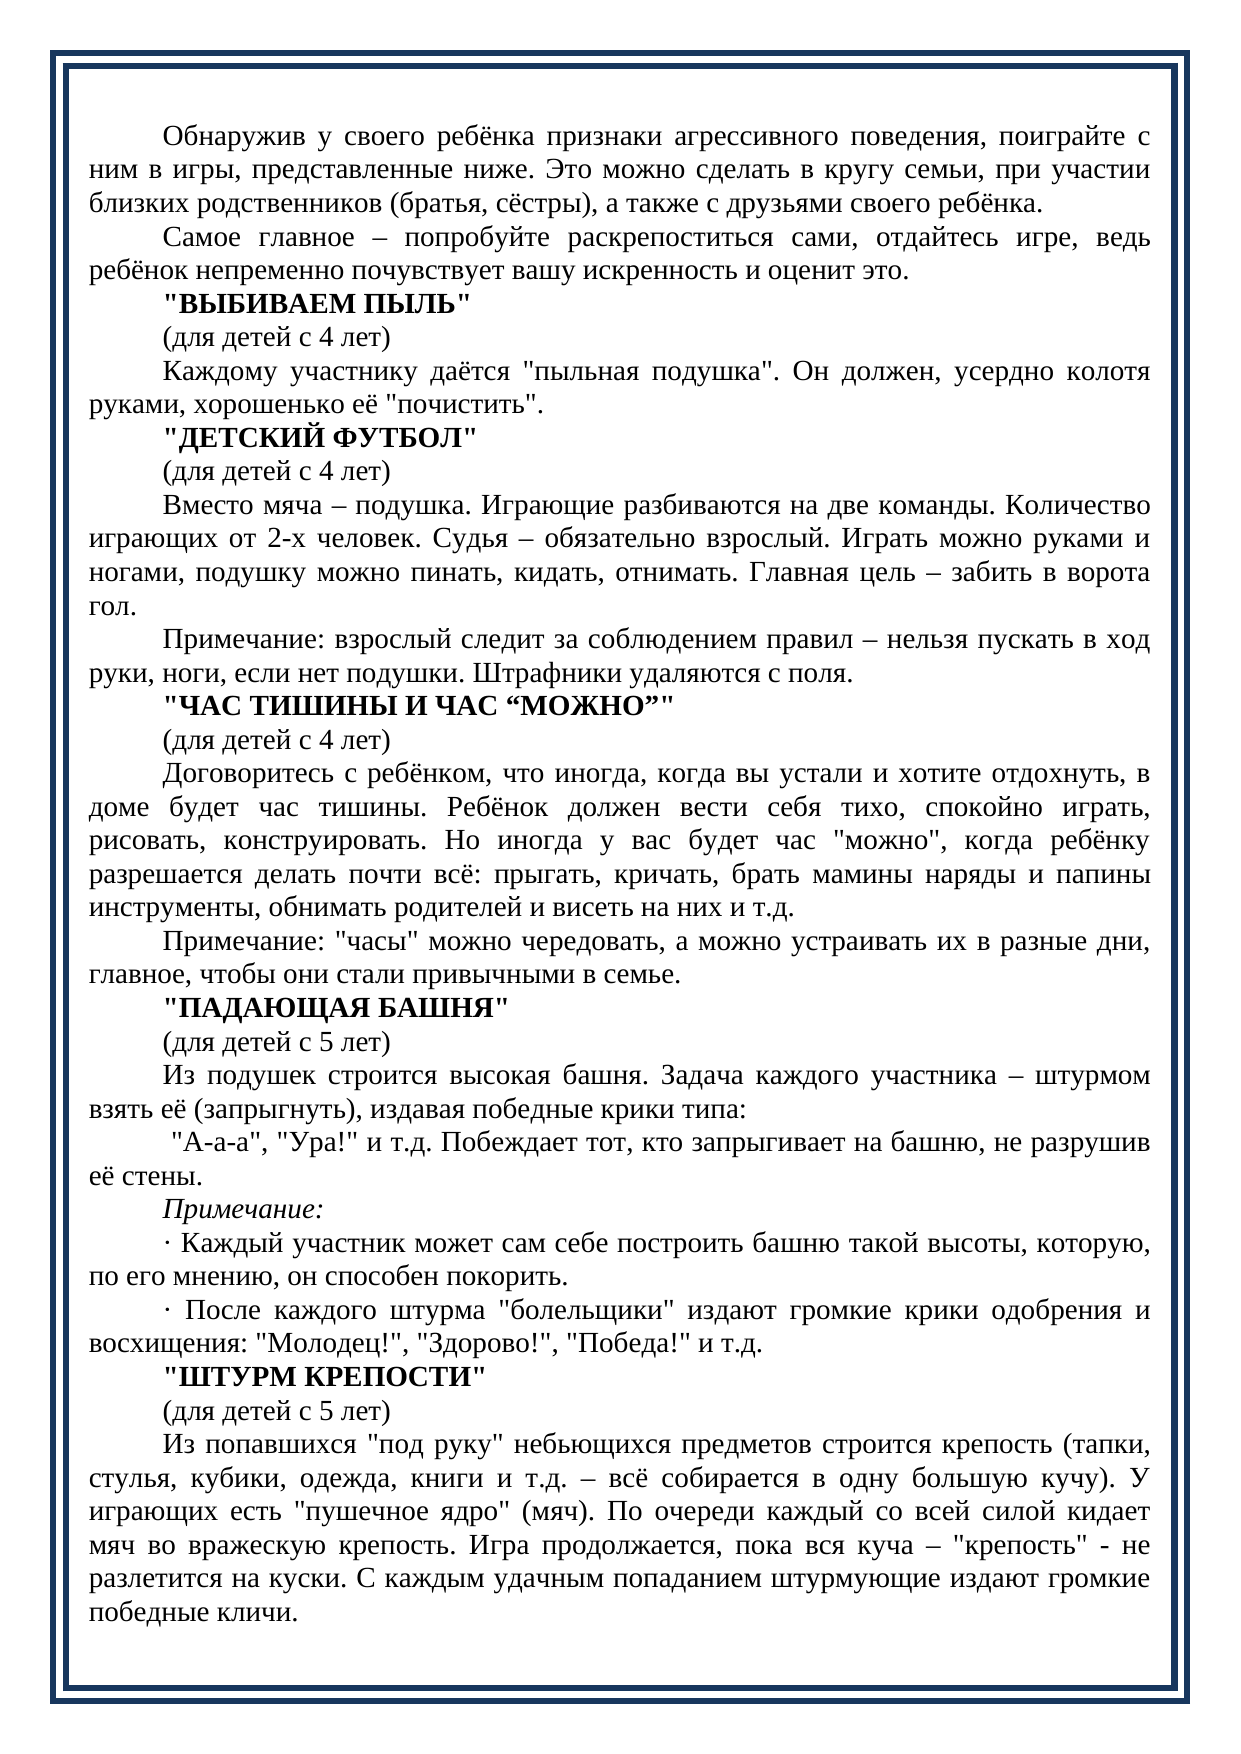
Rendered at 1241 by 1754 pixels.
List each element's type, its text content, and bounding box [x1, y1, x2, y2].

text Из попавшихся "под руку" небьющихся предметов строится крепость (тапки, стулья, кубики, одежда, книги и т.д. – всё собирается в одну большую кучу). У играющих есть "пушечное ядро" (мяч). По очереди каждый со всей силой кидает мяч во вражескую крепость. Игра продолжается, пока вся куча – "крепость" - не разлетится на куски. С каждым удачным попаданием штурмующие издают громкие победные кличи. [88, 1426, 1152, 1627]
text "ШТУРМ КРЕПОСТИ" [88, 1359, 1152, 1393]
text Обнаружив у своего ребёнка признаки агрессивного поведения, поиграйте с ним в игры, представленные ниже. Это можно сделать в кругу семьи, при участии близких родственников (братья, сёстры), а также с друзьями своего ребёнка. [88, 118, 1152, 219]
text "ВЫБИВАЕМ ПЫЛЬ" [88, 286, 1152, 319]
text Вместо мяча – подушка. Играющие разбиваются на две команды. Количество играющих от 2-х человек. Судья – обязательно взрослый. Играть можно руками и ногами, подушку можно пинать, кидать, отнимать. Главная цель – забить в ворота гол. [88, 487, 1152, 621]
text · После каждого штурма "болельщики" издают громкие крики одобрения и восхищения: "Молодец!", "Здорово!", "Победа!" и т.д. [88, 1292, 1152, 1359]
text "ПАДАЮЩАЯ БАШНЯ" [88, 990, 1152, 1024]
text Примечание: [88, 1191, 1152, 1225]
text "А-а-а", "Ура!" и т.д. Побеждает тот, кто запрыгивает на башню, не разрушив её стены. [88, 1124, 1152, 1191]
text Самое главное – попробуйте раскрепоститься сами, отдайтесь игре, ведь ребёнок непременно почувствует вашу искренность и оценит это. [88, 219, 1152, 286]
text Договоритесь с ребёнком, что иногда, когда вы устали и хотите отдохнуть, в доме будет час тишины. Ребёнок должен вести себя тихо, спокойно играть, рисовать, конструировать. Но иногда у вас будет час "можно", когда ребёнку разрешается делать почти всё: прыгать, кричать, брать мамины наряды и папины инструменты, обнимать родителей и висеть на них и т.д. [88, 755, 1152, 923]
text (для детей с 5 лет) [88, 1393, 1152, 1426]
text (для детей с 5 лет) [88, 1024, 1152, 1057]
text Из подушек строится высокая башня. Задача каждого участника – штурмом взять её (запрыгнуть), издавая победные крики типа: [88, 1057, 1152, 1124]
text (для детей с 4 лет) [88, 319, 1152, 353]
text Примечание: "часы" можно чередовать, а можно устраивать их в разные дни, главное, чтобы они стали привычными в семье. [88, 923, 1152, 990]
text · Каждый участник может сам себе построить башню такой высоты, которую, по его мнению, он способен покорить. [88, 1225, 1152, 1292]
text "ДЕТСКИЙ ФУТБОЛ" [88, 420, 1152, 453]
text Каждому участнику даётся "пыльная подушка". Он должен, усердно колотя руками, хорошенько её "почистить". [88, 353, 1152, 420]
text "ЧАС ТИШИНЫ И ЧАС “МОЖНО”" [88, 688, 1152, 722]
text (для детей с 4 лет) [88, 722, 1152, 755]
text Примечание: взрослый следит за соблюдением правил – нельзя пускать в ход руки, ноги, если нет подушки. Штрафники удаляются с поля. [88, 621, 1152, 688]
text (для детей с 4 лет) [88, 453, 1152, 487]
